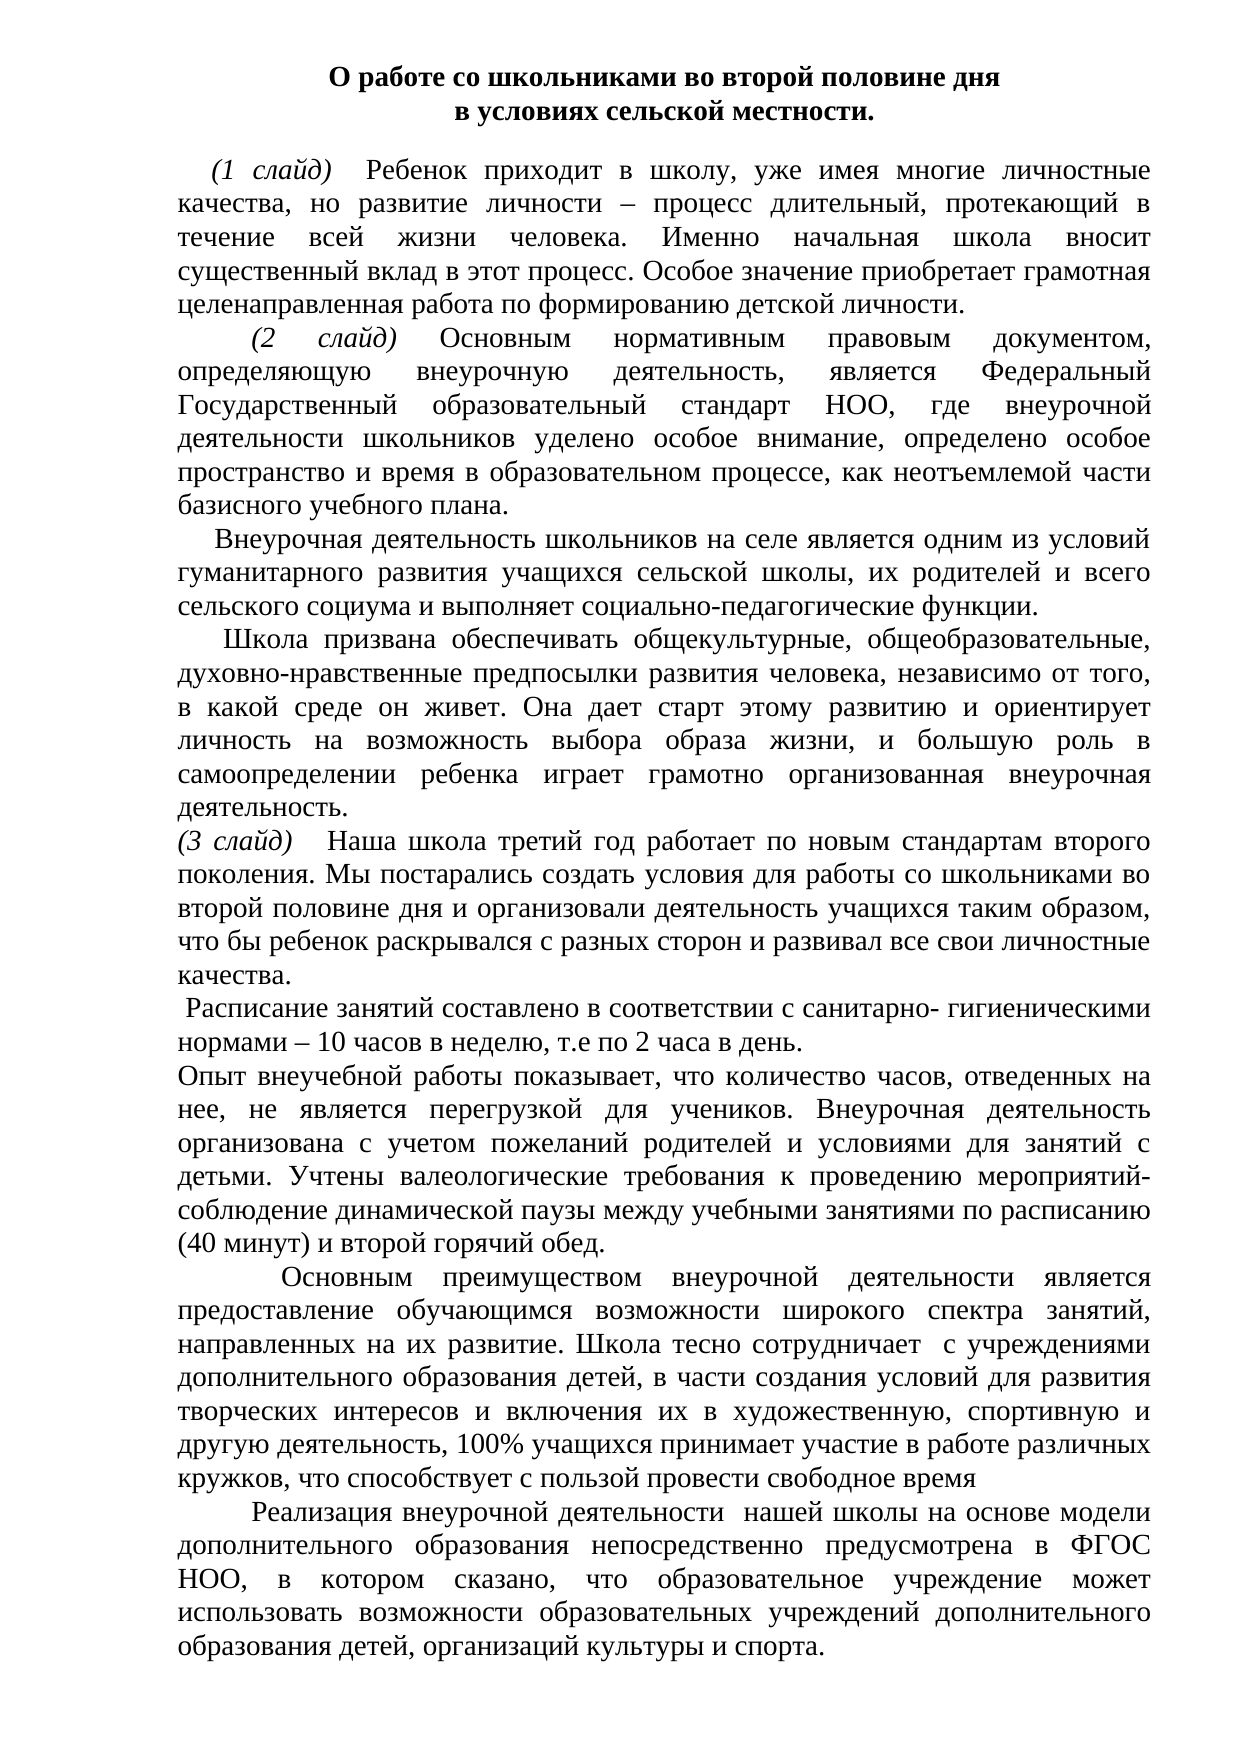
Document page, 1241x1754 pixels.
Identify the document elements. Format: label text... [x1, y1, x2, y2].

text Школа призвана обеспечивать общекультурные, общеобразовательные, духовно-нравственные предпосылки развития человека, независимо от того, в какой среде он живет. Она дает старт этому развитию и ориентирует личность на возможность выбора образа жизни, и большую роль в самоопределении ребенка играет грамотно организованная внеурочная деятельность. [177, 622, 1152, 823]
text Расписание занятий составлено в соответствии с санитарно- гигиеническими нормами – 10 часов в неделю, т.е по 2 часа в день. [177, 991, 1152, 1058]
text (3 слайд) Наша школа третий год работает по новым стандартам второго поколения. Мы постарались создать условия для работы со школьниками во второй половине дня и организовали деятельность учащихся таким образом, что бы ребенок раскрывался с разных сторон и развивал все свои личностные качества. [177, 823, 1152, 991]
text (1 слайд) Ребенок приходит в школу, уже имея многие личностные качества, но развитие личности – процесс длительный, протекающий в течение всей жизни человека. Именно начальная школа вносит существенный вклад в этот процесс. Особое значение приобретает грамотная целенаправленная работа по формированию детской личности. [177, 152, 1152, 320]
text О работе со школьниками во второй половине дня [177, 59, 1152, 93]
text Опыт внеучебной работы показывает, что количество часов, отведенных на нее, не является перегрузкой для учеников. Внеурочная деятельность организована с учетом пожеланий родителей и условиями для занятий с детьми. Учтены валеологические требования к проведению мероприятий- соблюдение динамической паузы между учебными занятиями по расписанию (40 минут) и второй горячий обед. [177, 1058, 1152, 1259]
text (2 слайд) Основным нормативным правовым документом, определяющую внеурочную деятельность, является Федеральный Государственный образовательный стандарт НОО, где внеурочной деятельности школьников уделено особое внимание, определено особое пространство и время в образовательном процессе, как неотъемлемой части базисного учебного плана. [177, 320, 1152, 521]
text в условиях сельской местности. [177, 93, 1152, 126]
text Внеурочная деятельность школьников на селе является одним из условий гуманитарного развития учащихся сельской школы, их родителей и всего сельского социума и выполняет социально-педагогические функции. [177, 521, 1152, 622]
text Основным преимуществом внеурочной деятельности является предоставление обучающимся возможности широкого спектра занятий, направленных на их развитие. Школа тесно сотрудничает с учреждениями дополнительного образования детей, в части создания условий для развития творческих интересов и включения их в художественную, спортивную и другую деятельность, 100% учащихся принимает участие в работе различных кружков, что способствует с пользой провести свободное время [177, 1259, 1152, 1494]
text Реализация внеурочной деятельности нашей школы на основе модели дополнительного образования непосредственно предусмотрена в ФГОС НОО, в котором сказано, что образовательное учреждение может использовать возможности образовательных учреждений дополнительного образования детей, организаций культуры и спорта. [177, 1494, 1152, 1661]
